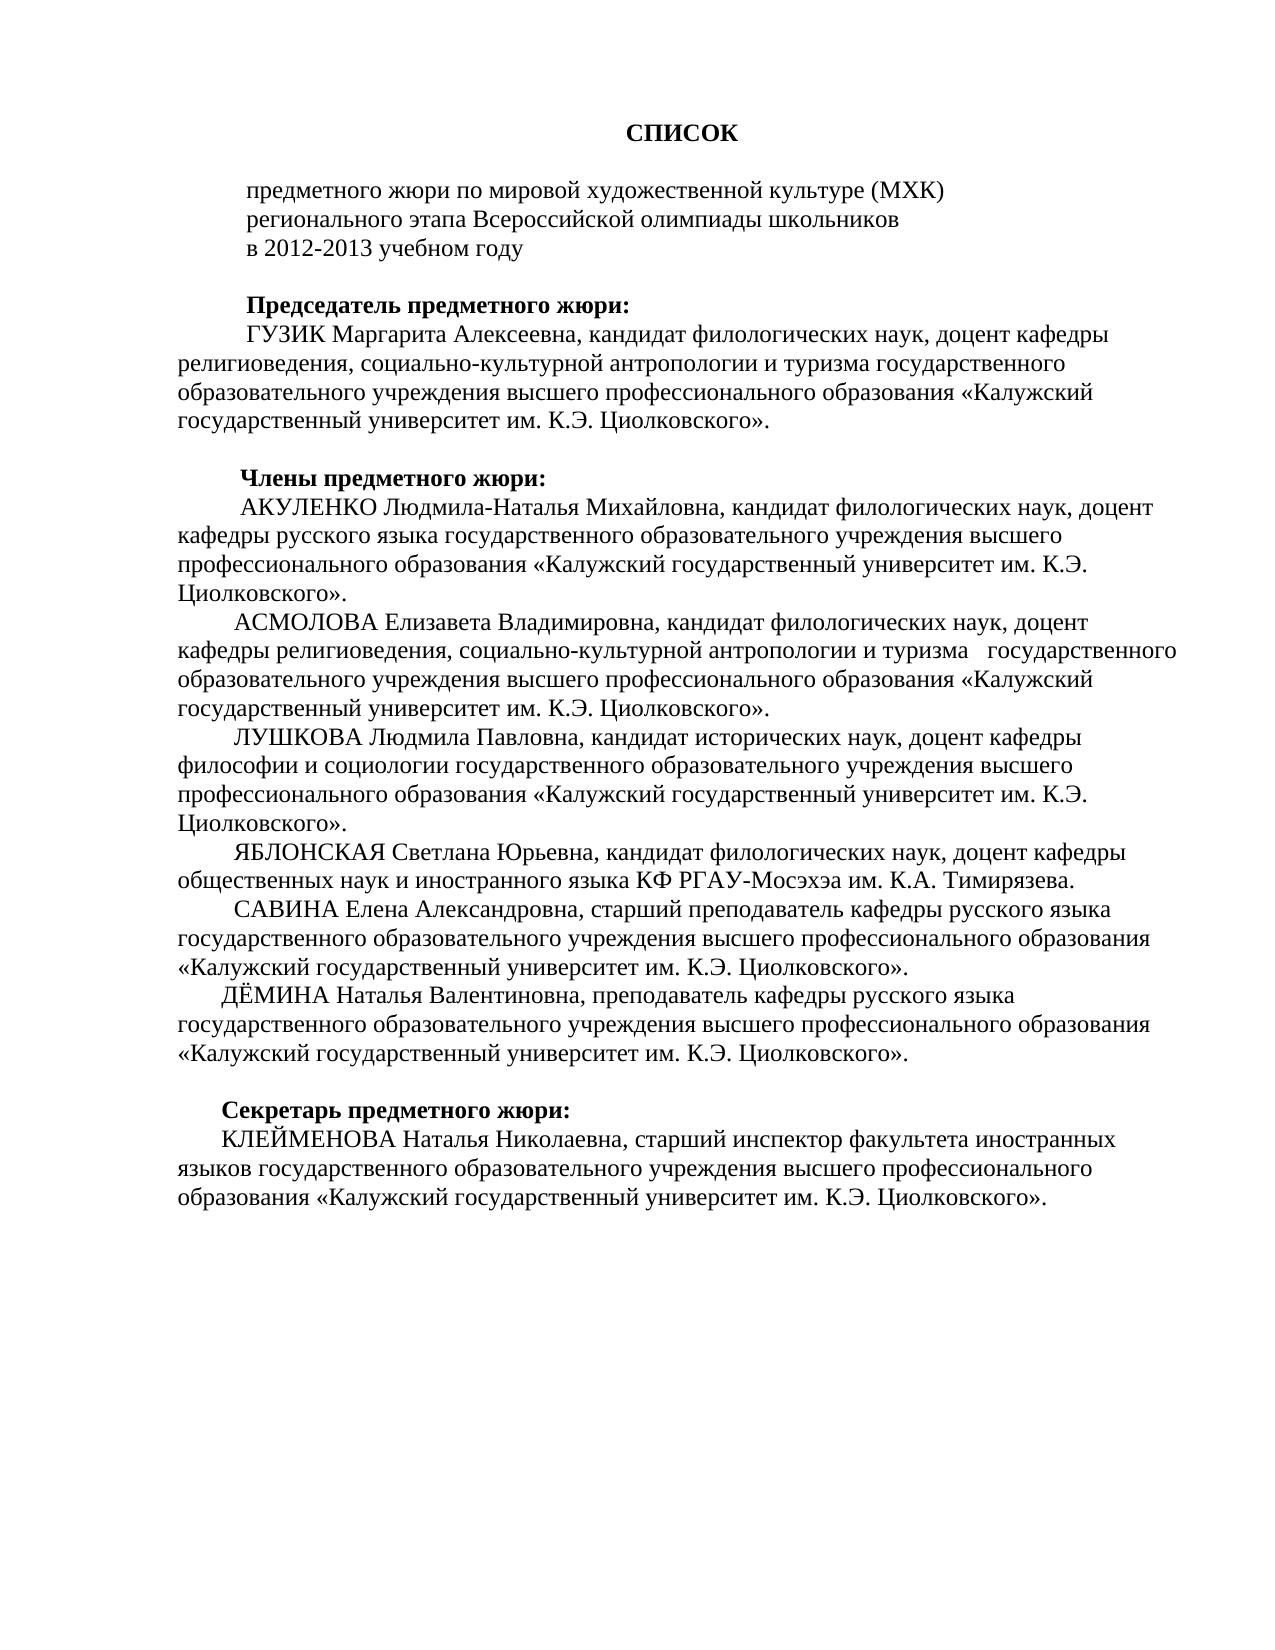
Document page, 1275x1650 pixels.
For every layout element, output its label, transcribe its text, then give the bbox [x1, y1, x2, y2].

text ДЁМИНА Наталья Валентиновна, преподаватель кафедры русского языка государственного образовательного учреждения высшего профессионального образования «Калужский государственный университет им. К.Э. Циолковского». [177, 981, 1186, 1067]
text САВИНА Елена Александровна, старший преподаватель кафедры русского языка государственного образовательного учреждения высшего профессионального образования «Калужский государственный университет им. К.Э. Циолковского». [177, 894, 1186, 981]
text регионального этапа Всероссийской олимпиады школьников [177, 204, 1186, 233]
text Члены предметного жюри: [177, 463, 1186, 492]
text СПИСОК [177, 118, 1186, 147]
text предметного жюри по мировой художественной культуре (МХК) [177, 176, 1186, 204]
text КЛЕЙМЕНОВА Наталья Николаевна, старший инспектор факультета иностранных языков государственного образовательного учреждения высшего профессионального образования «Калужский государственный университет им. К.Э. Циолковского». [177, 1124, 1186, 1211]
text Секретарь предметного жюри: [177, 1096, 1186, 1124]
text АКУЛЕНКО Людмила-Наталья Михайловна, кандидат филологических наук, доцент кафедры русского языка государственного образовательного учреждения высшего профессионального образования «Калужский государственный университет им. К.Э. Циолковского». [177, 492, 1186, 607]
text ЯБЛОНСКАЯ Светлана Юрьевна, кандидат филологических наук, доцент кафедры общественных наук и иностранного языка КФ РГАУ-Мосэхэа им. К.А. Тимирязева. [177, 837, 1186, 894]
text АСМОЛОВА Елизавета Владимировна, кандидат филологических наук, доцент кафедры религиоведения, социально-культурной антропологии и туризма государственного образовательного учреждения высшего профессионального образования «Калужский государственный университет им. К.Э. Циолковского». [177, 607, 1186, 722]
text ЛУШКОВА Людмила Павловна, кандидат исторических наук, доцент кафедры философии и социологии государственного образовательного учреждения высшего профессионального образования «Калужский государственный университет им. К.Э. Циолковского». [177, 722, 1186, 837]
text ГУЗИК Маргарита Алексеевна, кандидат филологических наук, доцент кафедры религиоведения, социально-культурной антропологии и туризма государственного образовательного учреждения высшего профессионального образования «Калужский государственный университет им. К.Э. Циолковского». [177, 319, 1186, 434]
text в 2012-2013 учебном году [177, 233, 1186, 262]
text Председатель предметного жюри: [177, 291, 1186, 319]
